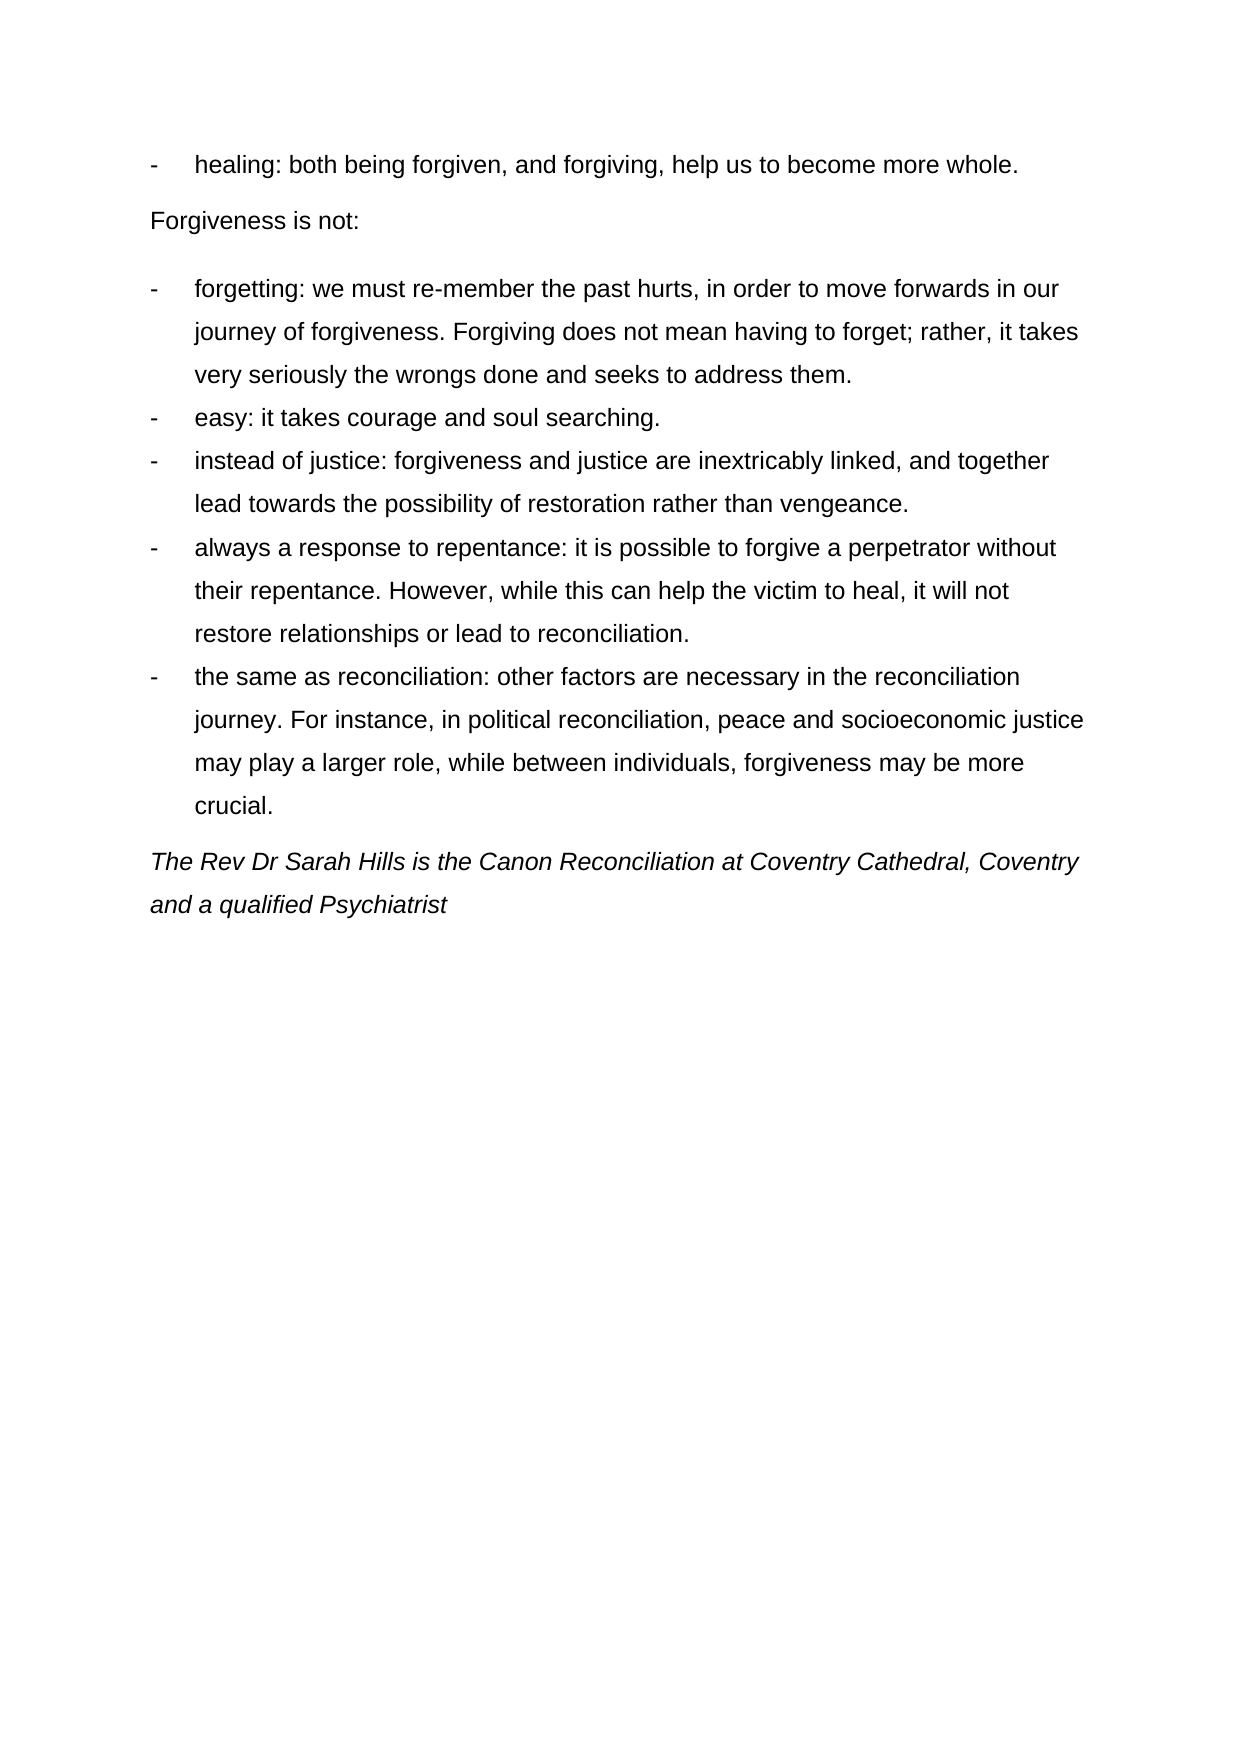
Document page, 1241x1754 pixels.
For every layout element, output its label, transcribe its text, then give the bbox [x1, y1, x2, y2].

list the same as reconciliation: other factors are necessary in the reconciliation journey. For instance, in political reconciliation, peace and socioeconomic justice may play a larger role, while between individuals, forgiveness may be more crucial. [150, 662, 1090, 820]
list forgetting: we must re-member the past hurts, in order to move forwards in our journey of forgiveness. Forgiving does not mean having to forget; rather, it takes very seriously the wrongs done and seeks to address them. [150, 274, 1090, 389]
text Forgiveness is not: [150, 206, 1090, 234]
list easy: it takes courage and soul searching. [150, 403, 1090, 432]
list healing: both being forgiven, and forgiving, help us to become more whole. [150, 150, 1090, 179]
text The Rev Dr Sarah Hills is the Canon Reconciliation at Coventry Cathedral, Coventry and a qualified Psychiatrist [150, 847, 1090, 919]
list instead of justice: forgiveness and justice are inextricably linked, and together lead towards the possibility of restoration rather than vengeance. [150, 446, 1090, 518]
list always a response to repentance: it is possible to forgive a perpetrator without their repentance. However, while this can help the victim to heal, it will not restore relationships or lead to reconciliation. [150, 532, 1090, 647]
